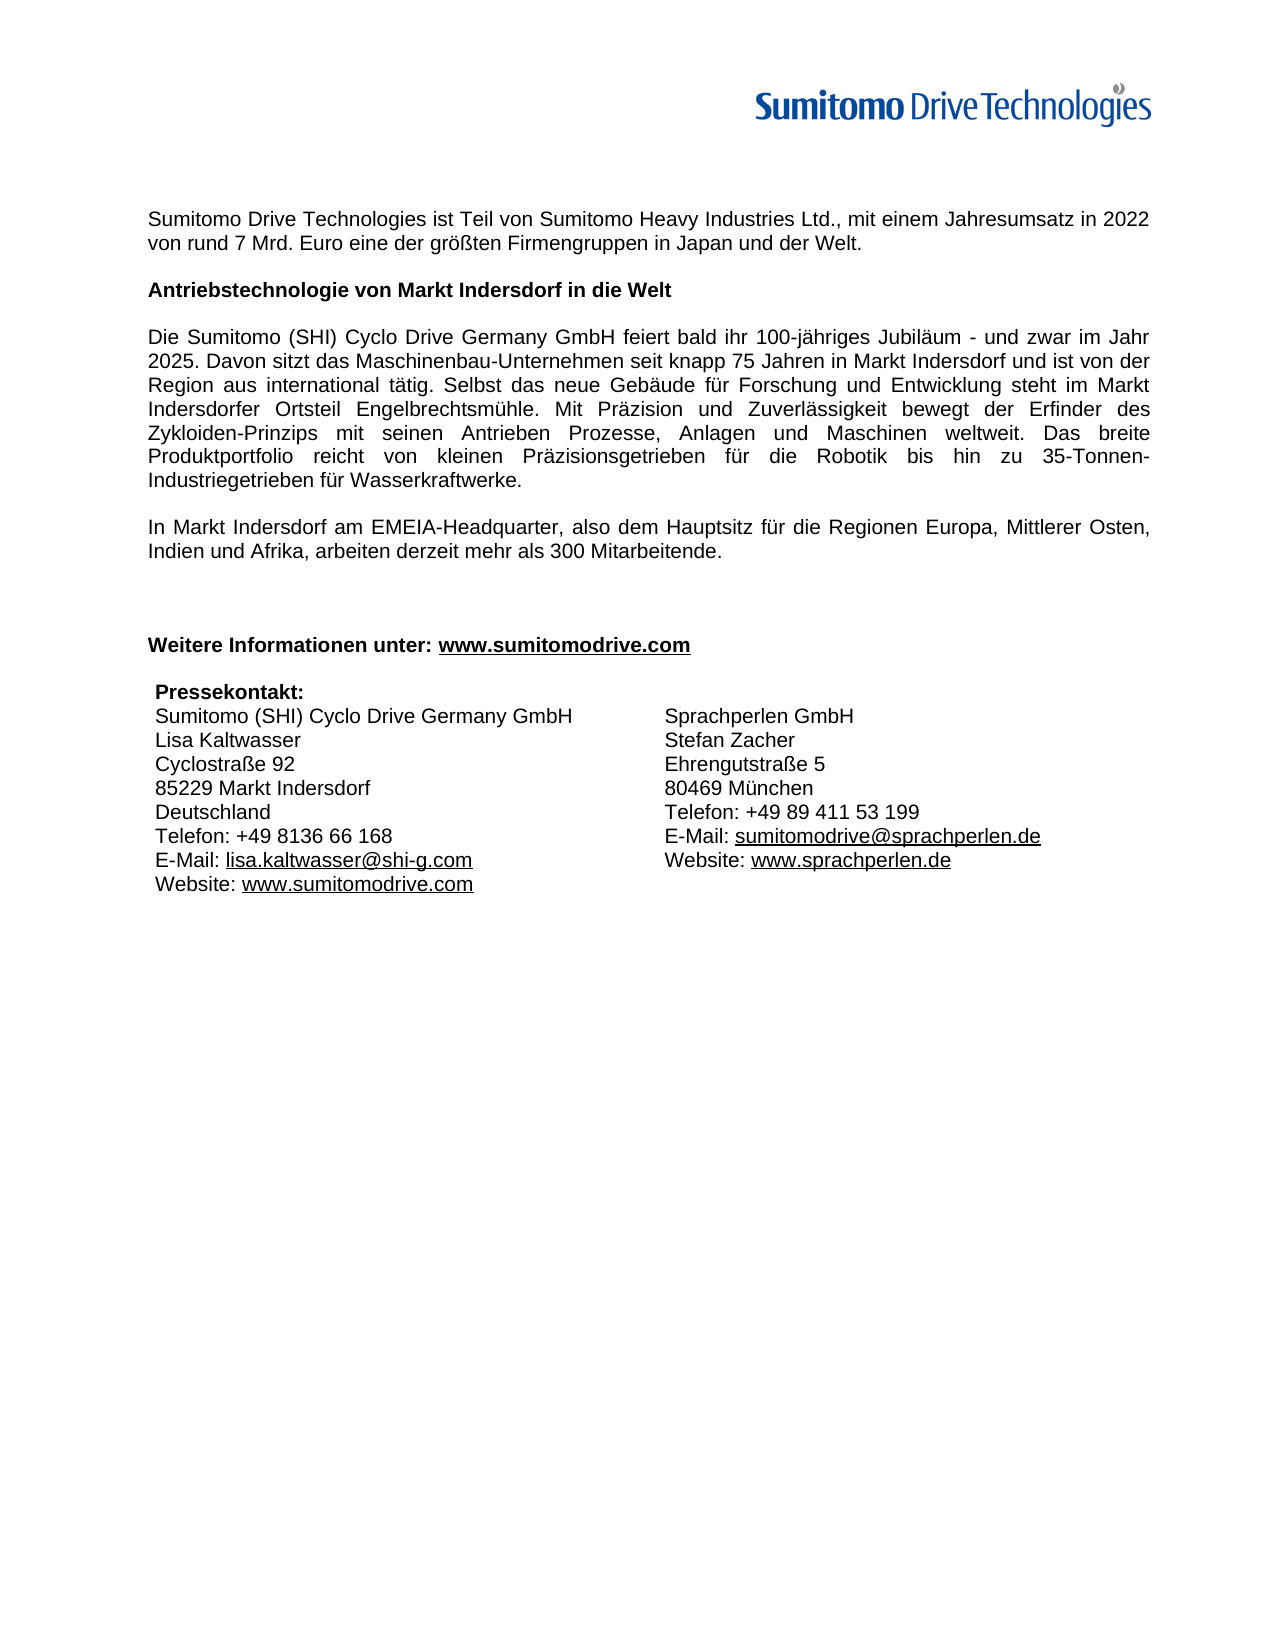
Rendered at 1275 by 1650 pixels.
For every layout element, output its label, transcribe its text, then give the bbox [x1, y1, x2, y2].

text In Markt Indersdorf am EMEIA-Headquarter, also dem Hauptsitz für die Regionen Europa, Mittlerer Osten, Indien und Afrika, arbeiten derzeit mehr als 300 Mitarbeitende. [148, 515, 1152, 563]
text Sumitomo Drive Technologies ist Teil von Sumitomo Heavy Industries Ltd., mit einem Jahresumsatz in 2022 von rund 7 Mrd. Euro eine der größten Firmengruppen in Japan und der Welt. [148, 207, 1152, 255]
text Weitere Informationen unter: www.sumitomodrive.com [148, 633, 1152, 657]
table_header Sprachperlen GmbH Stefan Zacher Ehrengutstraße 5 80469 München Telefon: +49 89 411 53 199 E-Mail: sumitomodrive@sprachperlen.de Website: www.sprachperlen.de [657, 669, 1107, 908]
table_header Pressekontakt: Sumitomo (SHI) Cyclo Drive Germany GmbH Lisa Kaltwasser Cyclostraße 92 85229 Markt Indersdorf Deutschland Telefon: +49 8136 66 168 E-Mail: lisa.kaltwasser@shi-g.com Website: www.sumitomodrive.com [148, 669, 657, 908]
text Antriebstechnologie von Markt Indersdorf in die Welt [148, 278, 1152, 302]
picture [737, 0, 1241, 133]
text Die Sumitomo (SHI) Cyclo Drive Germany GmbH feiert bald ihr 100-jähriges Jubiläum - und zwar im Jahr 2025. Davon sitzt das Maschinenbau-Unternehmen seit knapp 75 Jahren in Markt Indersdorf und ist von der Region aus international tätig. Selbst das neue Gebäude für Forschung und Entwicklung steht im Markt Indersdorfer Ortsteil Engelbrechtsmühle. Mit Präzision und Zuverlässigkeit bewegt der Erfinder des Zykloiden-Prinzips mit seinen Antrieben Prozesse, Anlagen und Maschinen weltweit. Das breite Produktportfolio reicht von kleinen Präzisionsgetrieben für die Robotik bis hin zu 35-Tonnen-Industriegetrieben für Wasserkraftwerke. [148, 324, 1152, 492]
